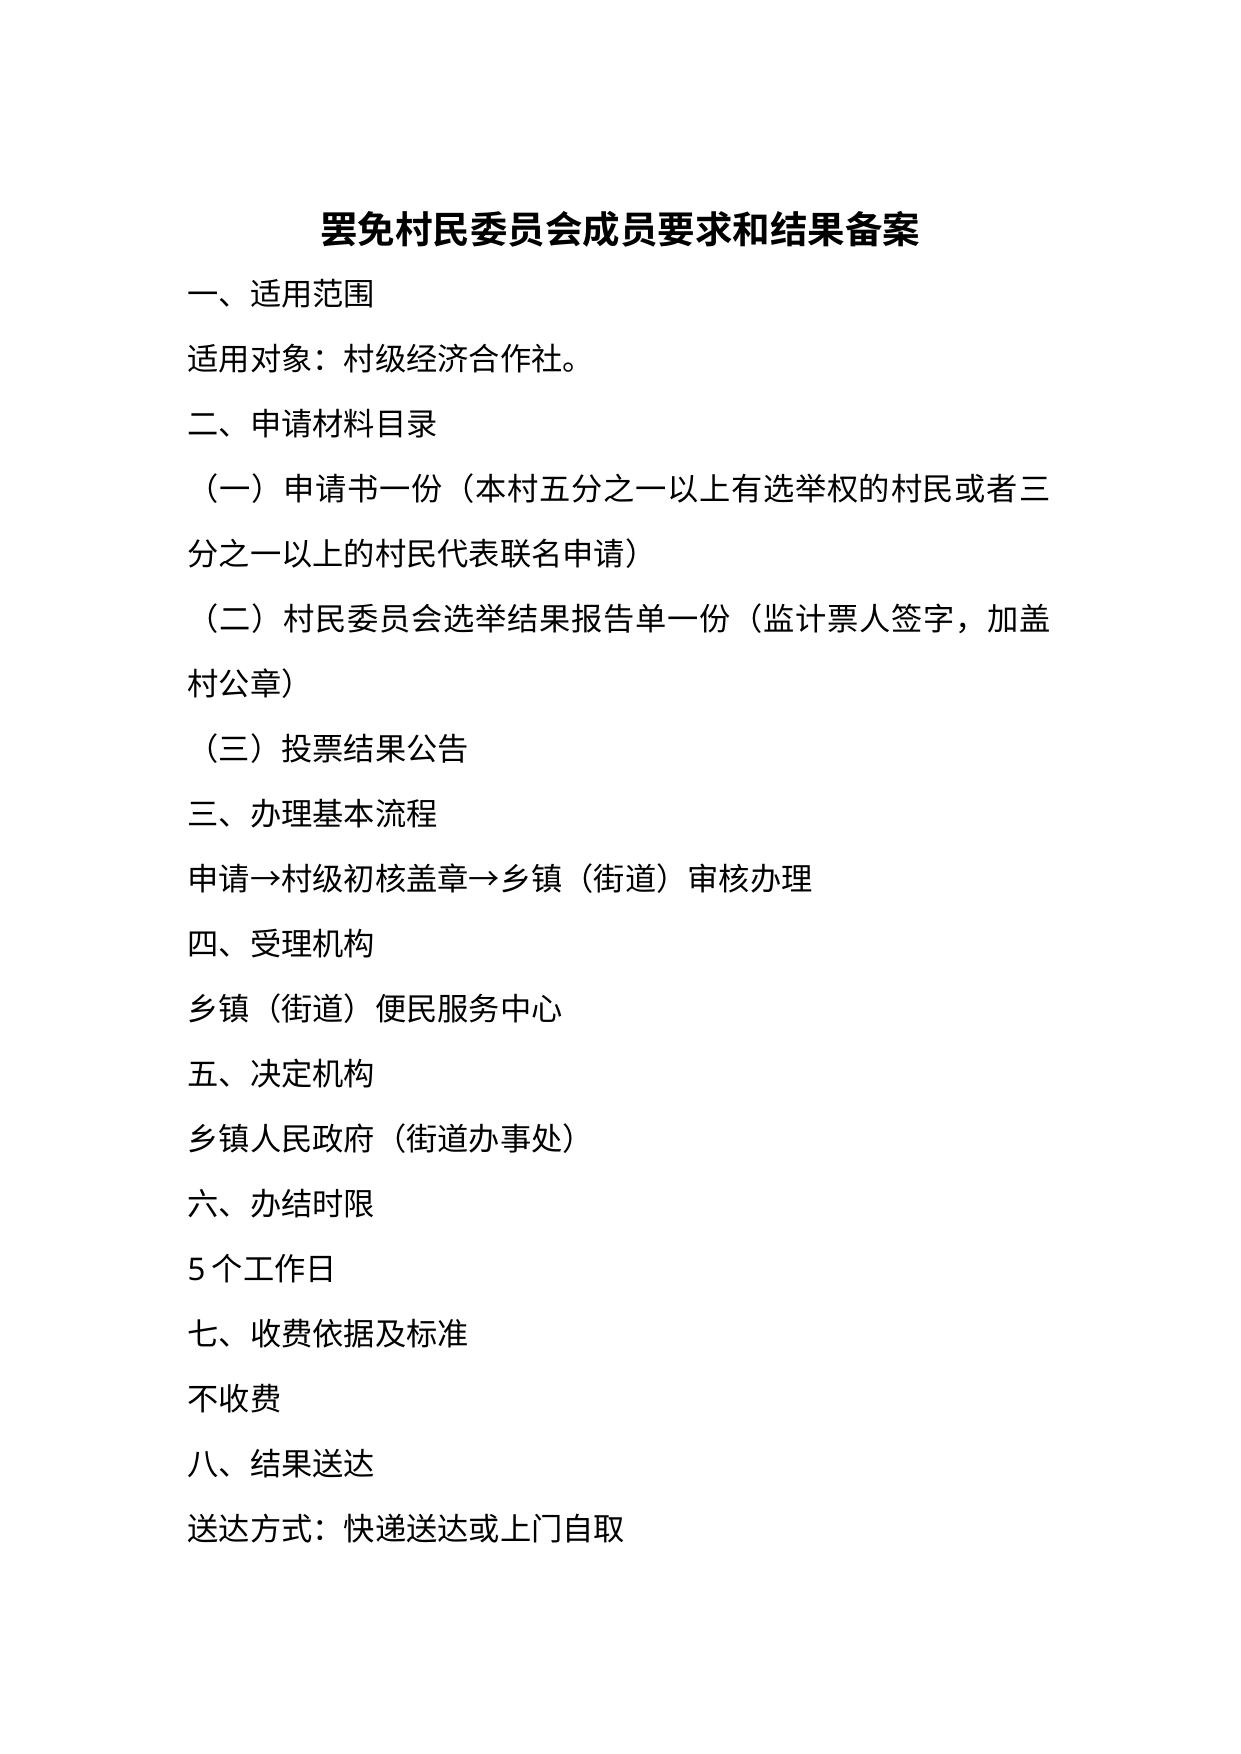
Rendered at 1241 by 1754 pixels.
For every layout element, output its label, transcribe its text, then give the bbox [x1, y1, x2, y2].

text 四、受理机构 [187, 909, 1053, 974]
text 5个工作日 [187, 1234, 1053, 1299]
text 送达方式：快递送达或上门自取 [187, 1494, 1053, 1559]
text 二、申请材料目录 [187, 389, 1053, 454]
text 乡镇（街道）便民服务中心 [187, 974, 1053, 1039]
text 六、办结时限 [187, 1169, 1053, 1234]
text （一）申请书一份（本村五分之一以上有选举权的村民或者三分之一以上的村民代表联名申请） [187, 454, 1053, 584]
text 适用对象：村级经济合作社。 [187, 324, 1053, 389]
text 八、结果送达 [187, 1429, 1053, 1494]
text 乡镇人民政府（街道办事处） [187, 1104, 1053, 1169]
list 适用范围 [187, 259, 1053, 324]
text 罢免村民委员会成员要求和结果备案 [187, 194, 1053, 259]
text （三）投票结果公告 [187, 714, 1053, 779]
text 五、决定机构 [187, 1039, 1053, 1104]
text 七、收费依据及标准 [187, 1299, 1053, 1364]
text 三、办理基本流程 [187, 779, 1053, 844]
text 不收费 [187, 1364, 1053, 1429]
text 申请→村级初核盖章→乡镇（街道）审核办理 [187, 844, 1053, 909]
text （二）村民委员会选举结果报告单一份（监计票人签字，加盖村公章） [187, 584, 1053, 714]
